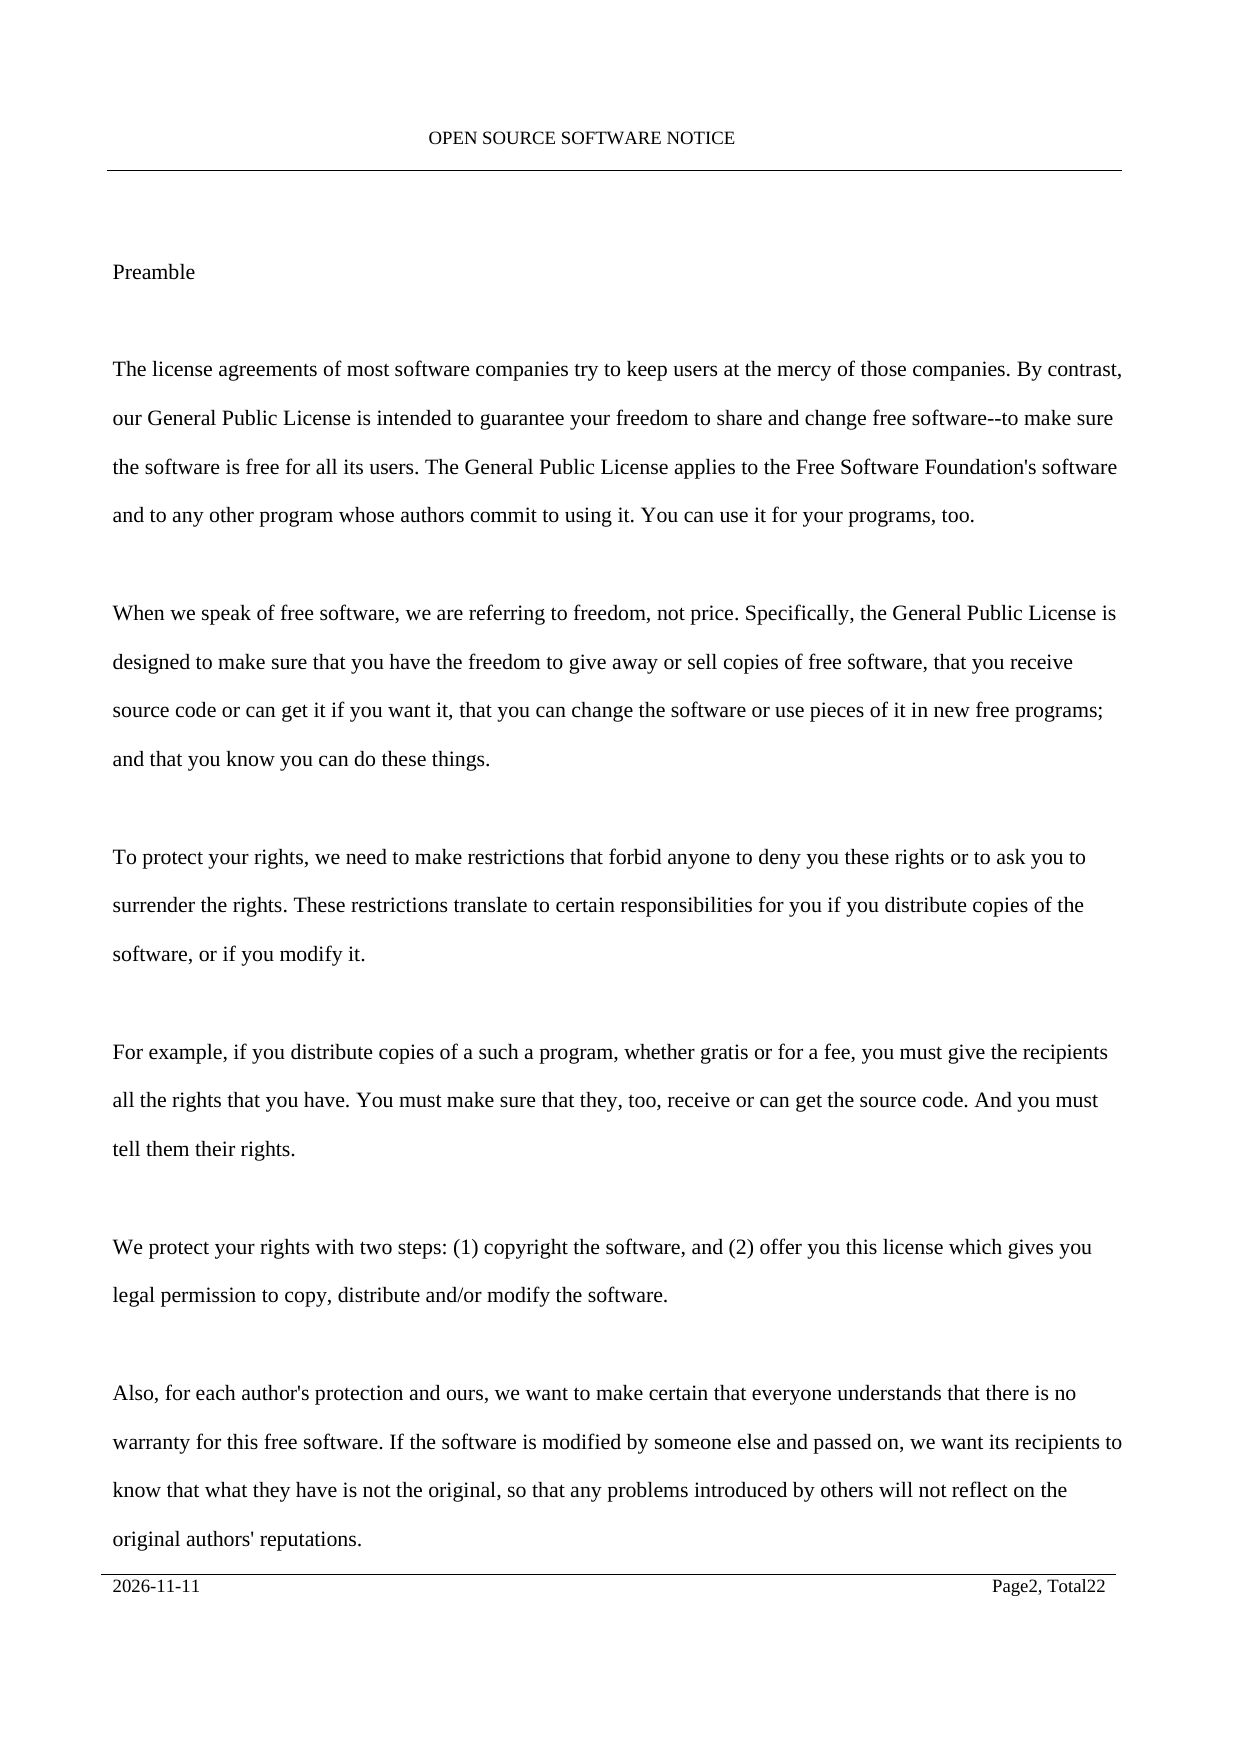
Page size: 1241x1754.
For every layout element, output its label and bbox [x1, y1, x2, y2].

text [112, 206, 1128, 1555]
